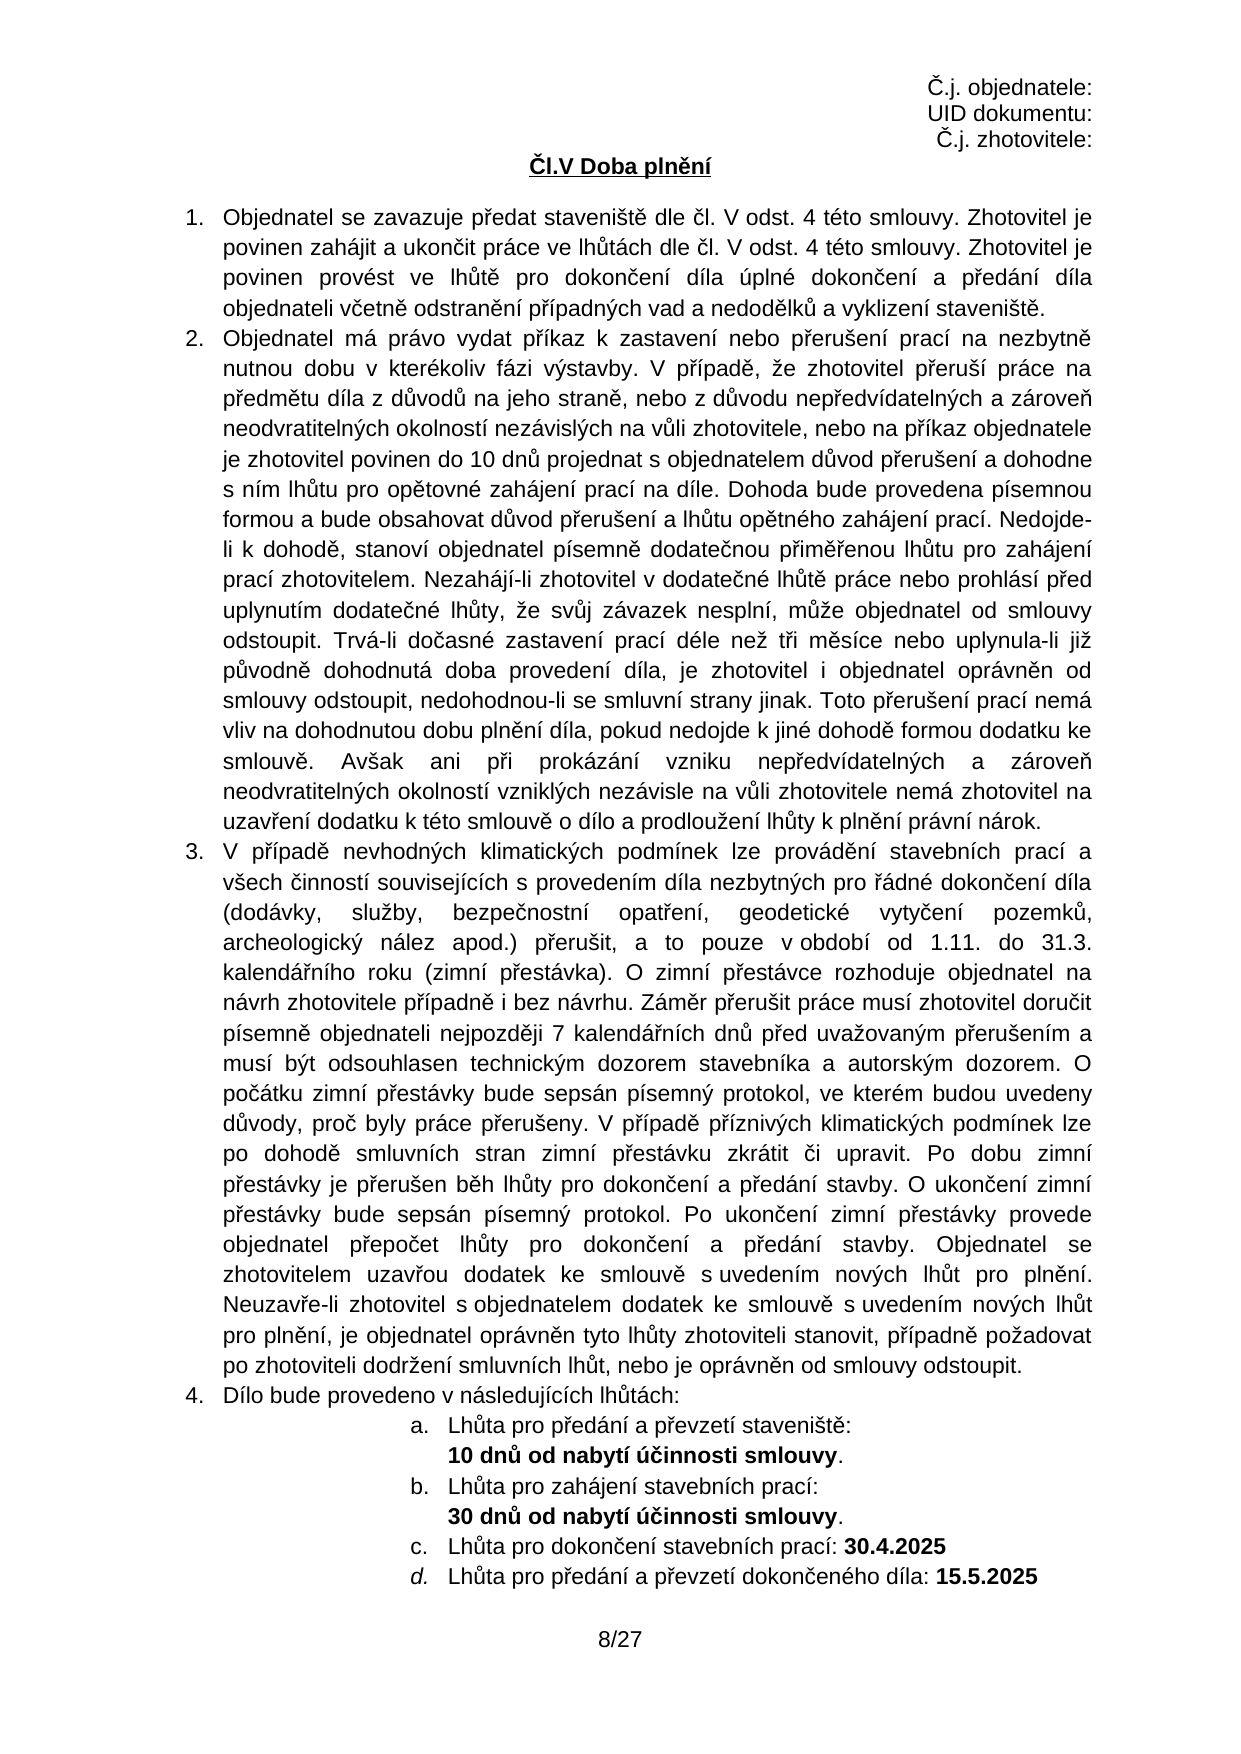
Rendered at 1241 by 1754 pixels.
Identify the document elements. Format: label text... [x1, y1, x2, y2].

list Lhůta pro předání a převzetí dokončeného díla: 15.5.2025 [410, 1563, 1093, 1589]
list Dílo bude provedeno v následujících lhůtách: [185, 1382, 1093, 1408]
list Lhůta pro zahájení stavebních prací: [410, 1473, 1093, 1499]
text 10 dnů od nabytí účinnosti smlouvy. [448, 1442, 1093, 1469]
list Lhůta pro předání a převzetí staveniště: [410, 1412, 1093, 1438]
list V případě nevhodných klimatických podmínek lze provádění stavebních prací a všech činností souvisejících s provedením díla nezbytných pro řádné dokončení díla (dodávky, služby, bezpečnostní opatření, geodetické vytyčení pozemků, archeologický nález apod.) přerušit, a to pouze v období od 1.11. do 31.3. kalendářního roku (zimní přestávka). O zimní přestávce rozhoduje objednatel na návrh zhotovitele případně i bez návrhu. Záměr přerušit práce musí zhotovitel doručit písemně objednateli nejpozději 7 kalendářních dnů před uvažovaným přerušením a musí být odsouhlasen technickým dozorem stavebníka a autorským dozorem. O počátku zimní přestávky bude sepsán písemný protokol, ve kterém budou uvedeny důvody, proč byly práce přerušeny. V případě příznivých klimatických podmínek lze po dohodě smluvních stran zimní přestávku zkrátit či upravit. Po dobu zimní přestávky je přerušen běh lhůty pro dokončení a předání stavby. O ukončení zimní přestávky bude sepsán písemný protokol. Po ukončení zimní přestávky provede objednatel přepočet lhůty pro dokončení a předání stavby. Objednatel se zhotovitelem uzavřou dodatek ke smlouvě s uvedením nových lhůt pro plnění. Neuzavře-li zhotovitel s objednatelem dodatek ke smlouvě s uvedením nových lhůt pro plnění, je objednatel oprávněn tyto lhůty zhotoviteli stanovit, případně požadovat po zhotoviteli dodržení smluvních lhůt, nebo je oprávněn od smlouvy odstoupit. [185, 838, 1093, 1378]
list Lhůta pro dokončení stavebních prací: 30.4.2025 [410, 1533, 1093, 1559]
text 30 dnů od nabytí účinnosti smlouvy. [448, 1503, 1093, 1529]
list Objednatel se zavazuje předat staveniště dle čl. V odst. 4 této smlouvy. Zhotovitel je povinen zahájit a ukončit práce ve lhůtách dle čl. V odst. 4 této smlouvy. Zhotovitel je povinen provést ve lhůtě pro dokončení díla úplné dokončení a předání díla objednateli včetně odstranění případných vad a nedodělků a vyklizení staveniště. [185, 204, 1093, 321]
list Objednatel má právo vydat příkaz k zastavení nebo přerušení prací na nezbytně nutnou dobu v kterékoliv fázi výstavby. V případě, že zhotovitel přeruší práce na předmětu díla z důvodů na jeho straně, nebo z důvodu nepředvídatelných a zároveň neodvratitelných okolností nezávislých na vůli zhotovitele, nebo na příkaz objednatele je zhotovitel povinen do 10 dnů projednat s objednatelem důvod přerušení a dohodne s ním lhůtu pro opětovné zahájení prací na díle. Dohoda bude provedena písemnou formou a bude obsahovat důvod přerušení a lhůtu opětného zahájení prací. Nedojde-li k dohodě, stanoví objednatel písemně dodatečnou přiměřenou lhůtu pro zahájení prací zhotovitelem. Nezahájí-li zhotovitel v dodatečné lhůtě práce nebo prohlásí před uplynutím dodatečné lhůty, že svůj závazek nesplní, může objednatel od smlouvy odstoupit. Trvá-li dočasné zastavení prací déle než tři měsíce nebo uplynula-li již původně dohodnutá doba provedení díla, je zhotovitel i objednatel oprávněn od smlouvy odstoupit, nedohodnou-li se smluvní strany jinak. Toto přerušení prací nemá vliv na dohodnutou dobu plnění díla, pokud nedojde k jiné dohodě formou dodatku ke smlouvě. Avšak ani při prokázání vzniku nepředvídatelných a zároveň neodvratitelných okolností vzniklých nezávisle na vůli zhotovitele nemá zhotovitel na uzavření dodatku k této smlouvě o dílo a prodloužení lhůty k plnění právní nárok. [185, 325, 1093, 834]
text Čl.V Doba plnění [148, 153, 1093, 179]
